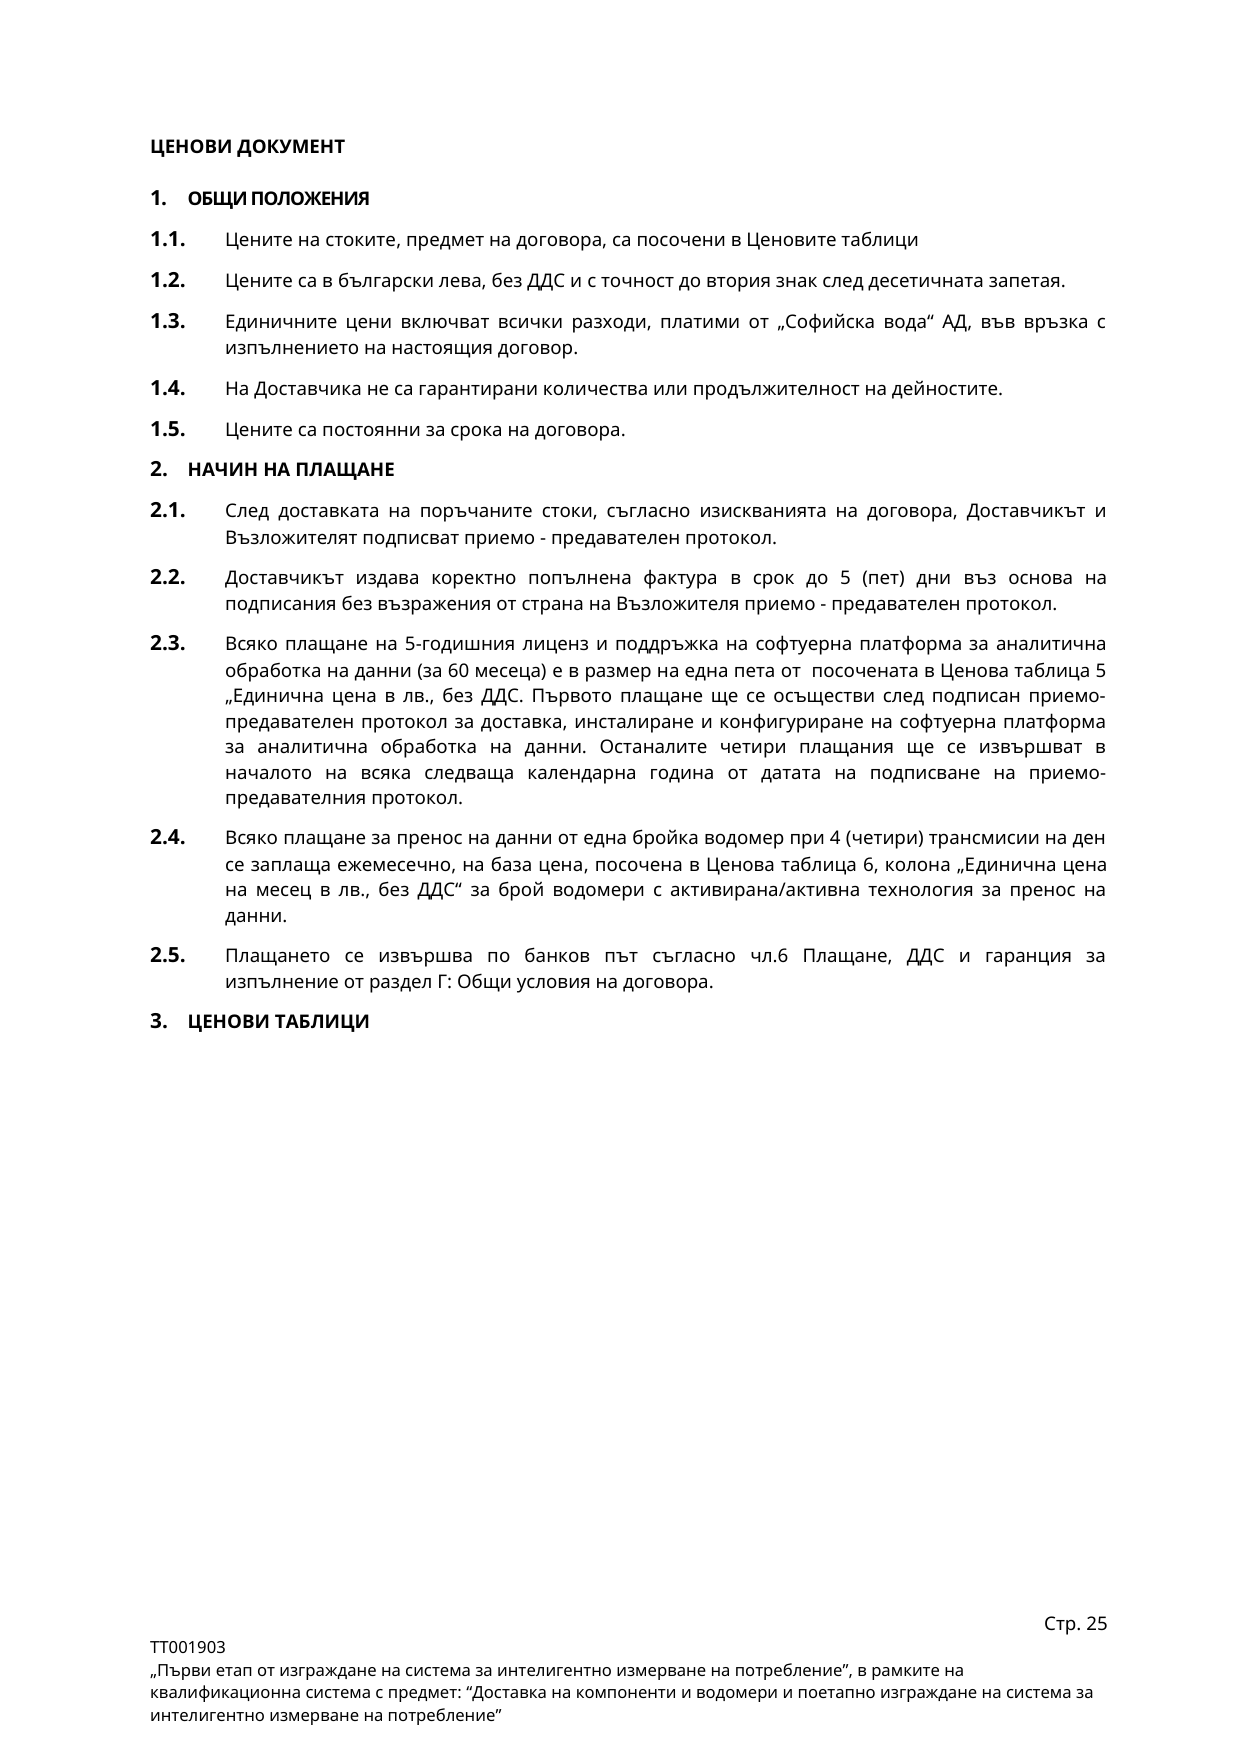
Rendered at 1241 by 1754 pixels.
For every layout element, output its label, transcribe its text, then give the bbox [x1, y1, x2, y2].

list Цените са в български лева, без ДДС и с точност до втория знак след десетичната запетая. [150, 265, 1107, 294]
list ЦЕНОВИ ТАБЛИЦИ [150, 1006, 1107, 1035]
list След доставката на поръчаните стоки, съгласно изискванията на договора, Доставчикът и Възложителят подписват приемо - предавателен протокол. [150, 496, 1107, 549]
subtitle ЦЕНОВИ ДОКУМЕНТ [150, 133, 1107, 158]
list Всяко плащане за пренос на данни от една бройка водомер при 4 (четири) трансмисии на ден се заплаща ежемесечно, на база цена, посочена в Ценова таблица 6, колона „Единична цена на месец в лв., без ДДС“ за брой водомери с активирана/активна технология за пренос на данни. [150, 822, 1107, 927]
list ОБЩИ ПОЛОЖЕНИЯ [150, 183, 1107, 212]
list На Доставчика не са гарантирани количества или продължителност на дейностите. [150, 373, 1107, 401]
list Цените на стоките, предмет на договора, са посочени в Ценовите таблици [150, 224, 1107, 253]
list Единичните цени включват всички разходи, платими от „Софийска вода“ АД, във връзка с изпълнението на настоящия договор. [150, 306, 1107, 360]
list Доставчикът издава коректно попълнена фактура в срок до 5 (пет) дни въз основа на подписания без възражения от страна на Възложителя приемо - предавателен протокол. [150, 562, 1107, 616]
list Всяко плащане на 5-годишния лиценз и поддръжка на софтуерна платформа за аналитична обработка на данни (за 60 месеца) е в размер на една пета от посочената в Ценова таблица 5 „Единична цена в лв., без ДДС. Първото плащане ще се осъществи след подписан приемо-предавателен протокол за доставка, инсталиране и конфигуриране на софтуерна платформа за аналитична обработка на данни. Останалите четири плащания ще се извършват в началото на всяка следваща календарна година от датата на подписване на приемо-предавателния протокол. [150, 628, 1107, 810]
list НАЧИН НА ПЛАЩАНЕ [150, 454, 1107, 483]
list Цените са постоянни за срока на договора. [150, 414, 1107, 442]
list Плащането се извършва по банков път съгласно чл.6 Плащане, ДДС и гаранция за изпълнение от раздел Г: Общи условия на договора. [150, 940, 1107, 994]
